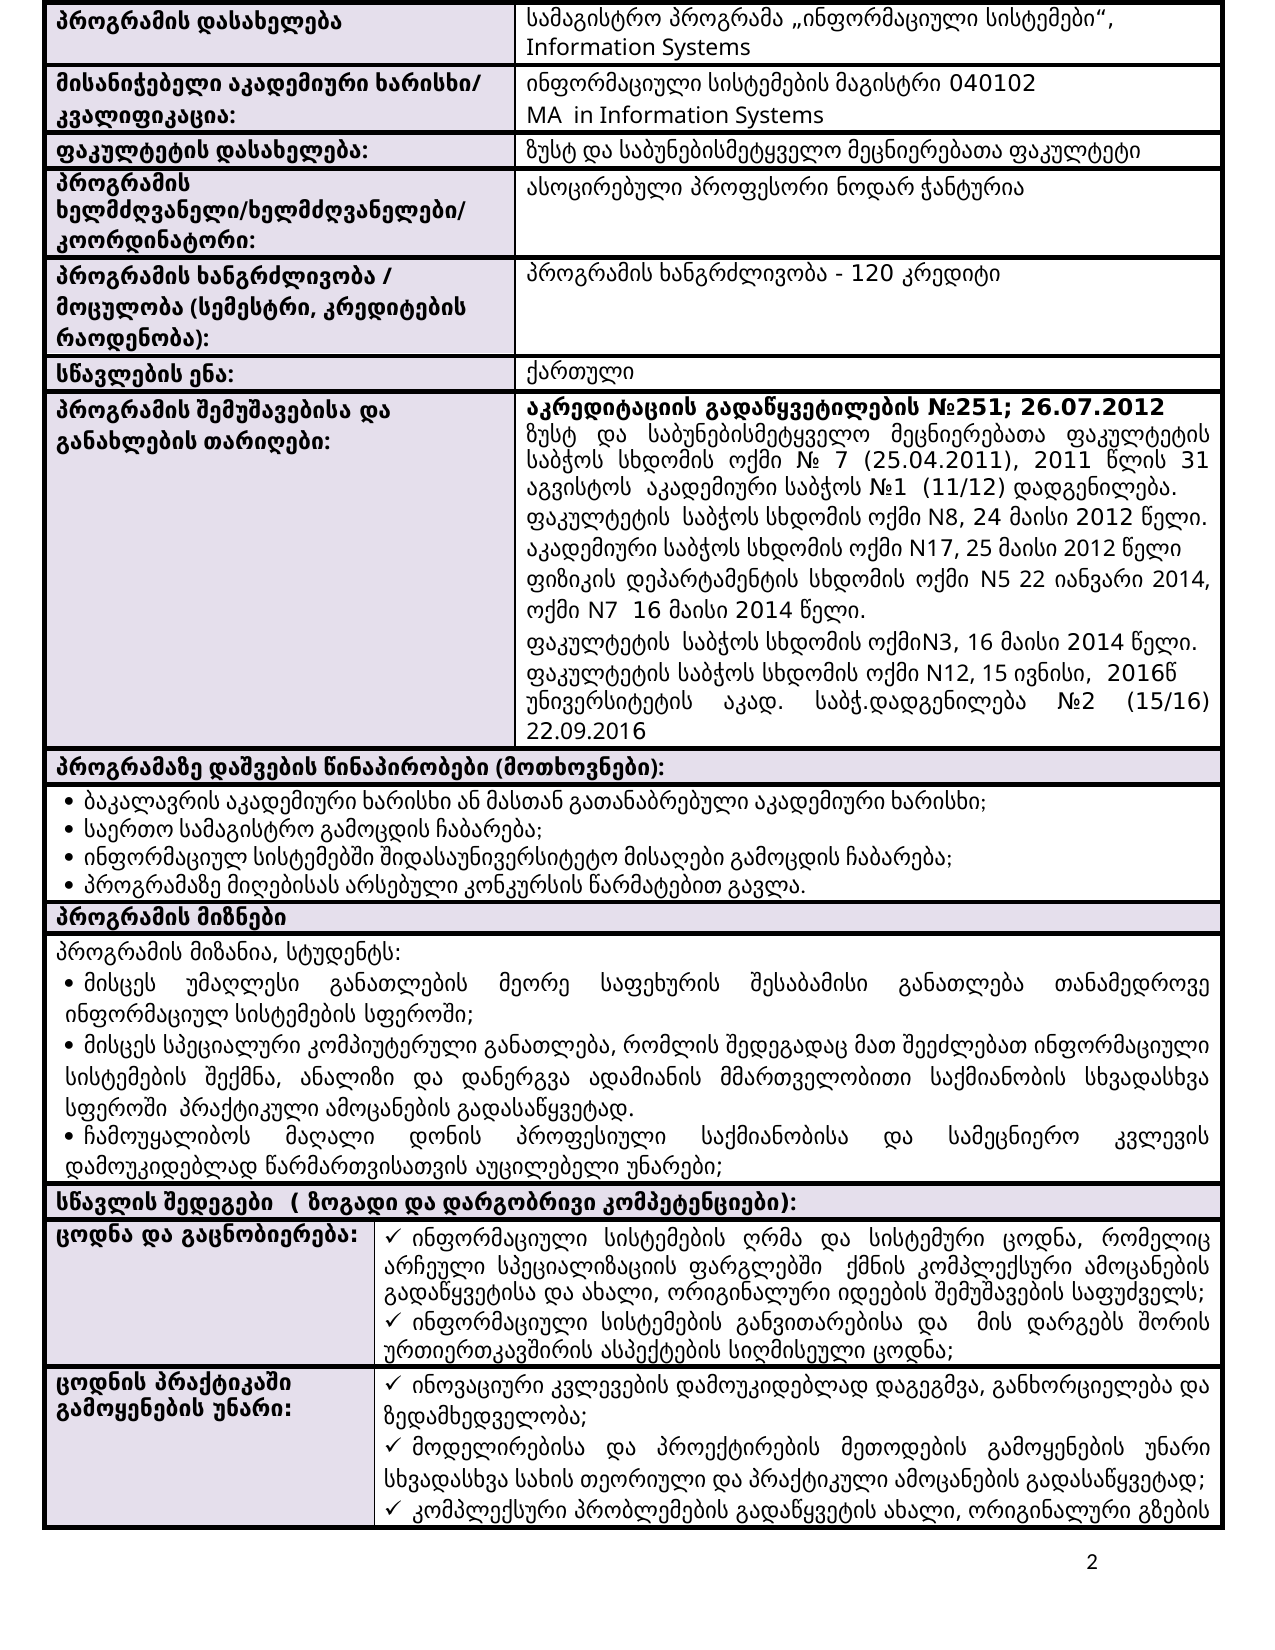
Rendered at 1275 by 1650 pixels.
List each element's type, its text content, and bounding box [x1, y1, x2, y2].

table_cell სწავლის შედეგები ( ზოგადი და დარგობრივი კომპეტენციები): [47, 1186, 1220, 1217]
table_cell ქართული [516, 358, 1220, 389]
table_cell ბაკალავრის აკადემიური ხარისხი ან მასთან გათანაბრებული აკადემიური ხარისხი; საერთო სამაგისტრო გამოცდის ჩაბარება; ინფორმაციულ სისტემებში შიდასაუნივერსიტეტო მისაღები გამოცდის ჩაბარება; პროგრამაზე მიღებისას არსებული კონკურსის წარმატებით გავლა. [47, 787, 1220, 899]
table_header პროგრამის დასახელება [47, 5, 514, 63]
table_cell პროგრამის მიზნები [47, 904, 1220, 931]
table_cell ზუსტ და საბუნებისმეტყველო მეცნიერებათა ფაკულტეტი [516, 135, 1220, 166]
table_header სამაგისტრო პროგრამა „ინფორმაციული სისტემები“, Information Systems [516, 5, 1220, 63]
table_cell ფაკულტეტის დასახელება: [47, 135, 514, 166]
table_cell აკრედიტაციის გადაწყვეტილების №251; 26.07.2012 ზუსტ და საბუნებისმეტყველო მეცნიერებათა ფაკულტეტის საბჭოს სხდომის ოქმი № 7 (25.04.2011), 2011 წლის 31 აგვისტოს აკადემიური საბჭოს №1 (11/12) დადგენილება. ფაკულტეტის საბჭოს სხდომის ოქმი N8, 24 მაისი 2012 წელი. აკადემიური საბჭოს სხდომის ოქმი N17, 25 მაისი 2012 წელი ფიზიკის დეპარტამენტის სხდომის ოქმი N5 22 იანვარი 2014, ოქმი N7 16 მაისი 2014 წელი. ფაკულტეტის საბჭოს სხდომის ოქმიN3, 16 მაისი 2014 წელი. ფაკულტეტის საბჭოს სხდომის ოქმი N12, 15 ივნისი, 2016წ უნივერსიტეტის აკად. საბჭ.დადგენილება №2 (15/16) 22.09.2016 [516, 394, 1220, 746]
table_cell სწავლების ენა: [47, 358, 514, 389]
table_cell ცოდნა და გაცნობიერება: [47, 1222, 374, 1364]
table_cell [375, 1369, 1220, 1525]
table_cell პროგრამის ხანგრძლივობა / მოცულობა (სემესტრი, კრედიტების რაოდენობა): [47, 260, 514, 353]
table_cell პროგრამის შემუშავებისა და განახლების თარიღები: [47, 394, 514, 746]
table_cell პროგრამის ხელმძღვანელი/ხელმძღვანელები/ კოორდინატორი: [47, 171, 514, 255]
table_cell ინფორმაციული სისტემების ღრმა და სისტემური ცოდნა, რომელიც არჩეული სპეციალიზაციის ფარგლებში ქმნის კომპლექსური ამოცანების გადაწყვეტისა და ახალი, ორიგინალური იდეების შემუშავების საფუძველს; ინფორმაციული სისტემების განვითარებისა და მის დარგებს შორის ურთიერთკავშირის ასპექტების სიღმისეული ცოდნა; [375, 1222, 1220, 1364]
table_cell მისანიჭებელი აკადემიური ხარისხი/ კვალიფიკაცია: [47, 67, 514, 130]
table_cell ინფორმაციული სისტემების მაგისტრი 040102 MA in Information Systems [516, 67, 1220, 130]
table_cell პროგრამის მიზანია, სტუდენტს: მისცეს უმაღლესი განათლების მეორე საფეხურის შესაბამისი განათლება თანამედროვე ინფორმაციულ სისტემების სფეროში; მისცეს სპეციალური კომპიუტერული განათლება, რომლის შედეგადაც მათ შეეძლებათ ინფორმაციული სისტემების შექმნა, ანალიზი და დანერგვა ადამიანის მმართველობითი საქმიანობის სხვადასხვა სფეროში პრაქტიკული ამოცანების გადასაწყვეტად. ჩამოუყალიბოს მაღალი დონის პროფესიული საქმიანობისა და სამეცნიერო კვლევის დამოუკიდებლად წარმართვისათვის აუცილებელი უნარები; [47, 936, 1220, 1181]
table_cell პროგრამის ხანგრძლივობა - 120 კრედიტი [516, 260, 1220, 353]
table_cell ასოცირებული პროფესორი ნოდარ ჭანტურია [516, 171, 1220, 255]
table_cell პროგრამაზე დაშვების წინაპირობები (მოთხოვნები): [47, 751, 1220, 782]
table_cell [47, 1369, 374, 1525]
